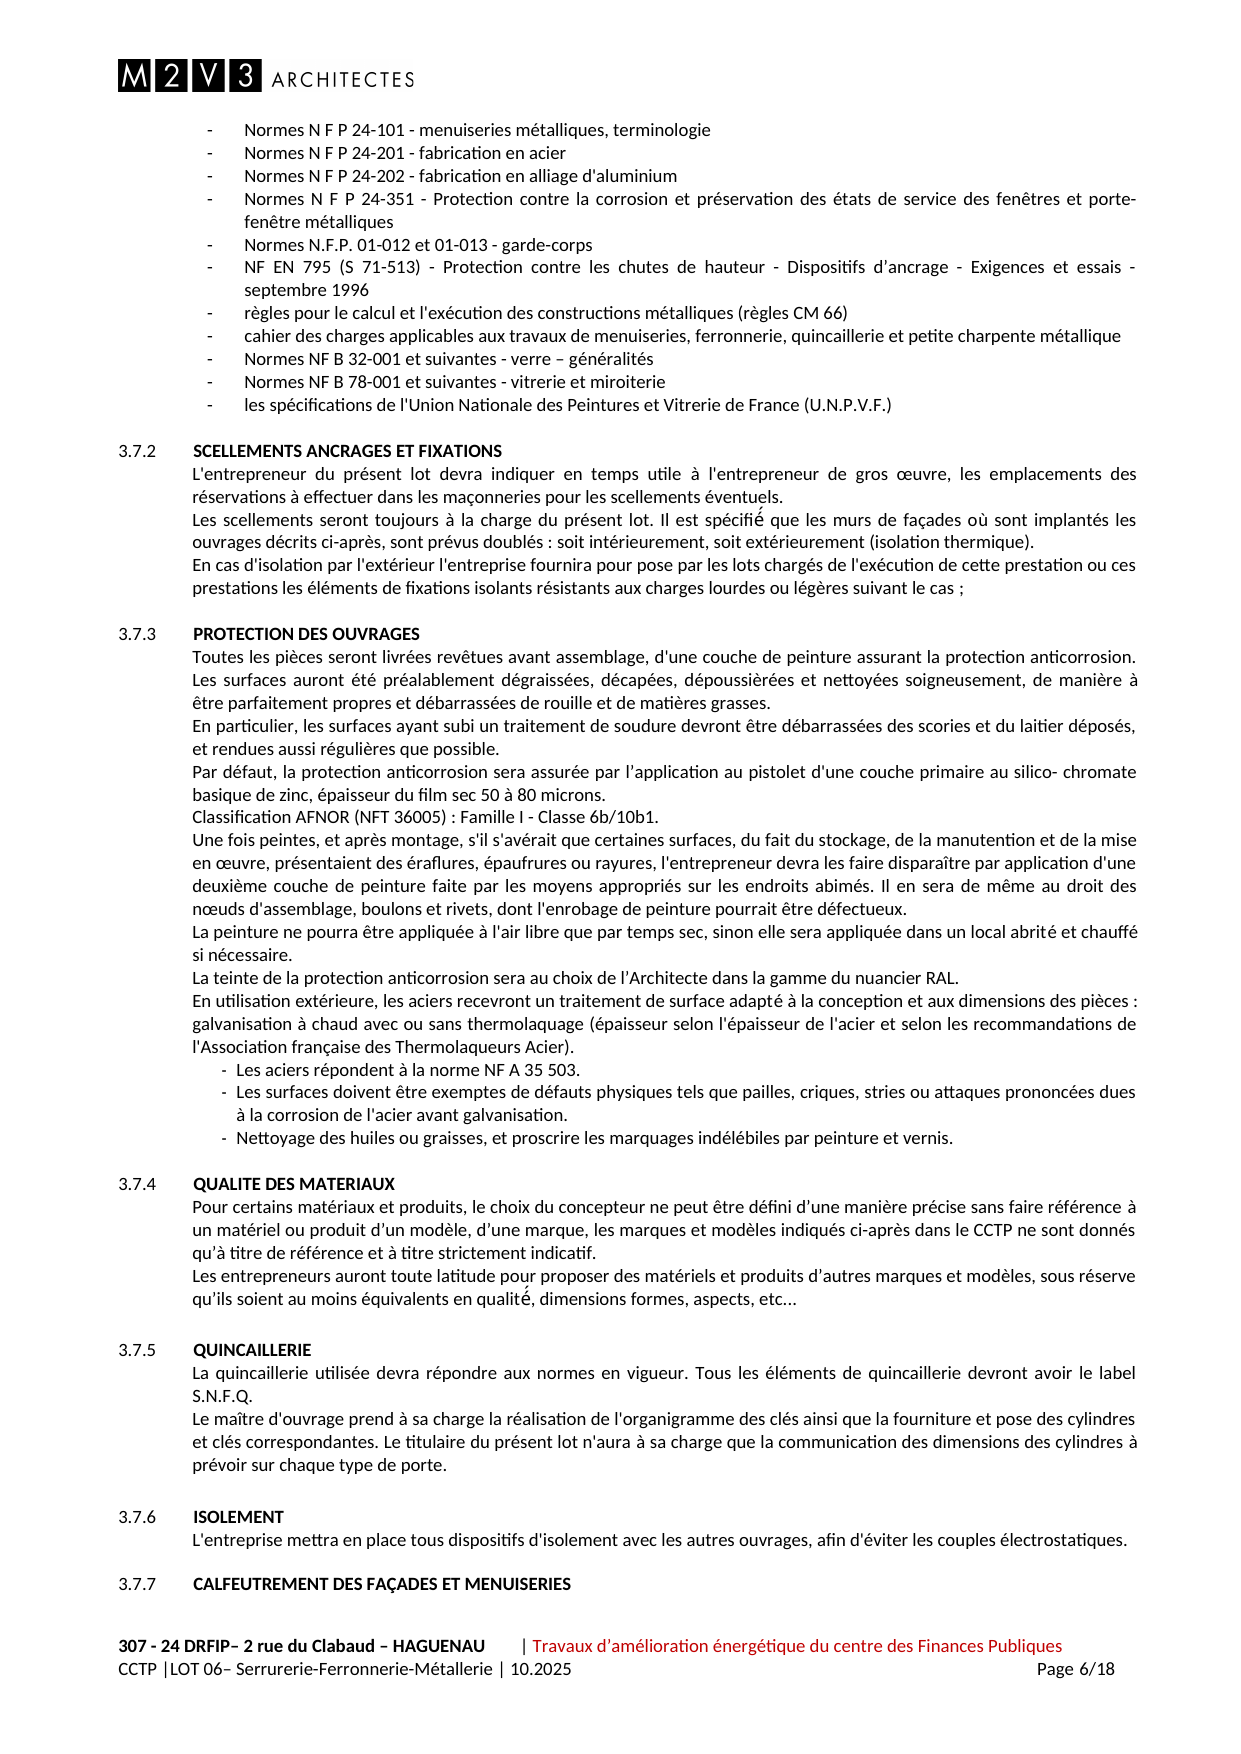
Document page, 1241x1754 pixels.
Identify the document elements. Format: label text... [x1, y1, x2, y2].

text Classification AFNOR (NFT 36005) : Famille I - Classe 6b/10b1. [192, 806, 1138, 828]
text En cas d'isolation par l'extérieur l'entreprise fournira pour pose par les lots chargés de l'exécution de cette prestation ou ces prestations les éléments de fixations isolants résistants aux charges lourdes ou légères suivant le cas ; [192, 553, 1138, 599]
list Les surfaces doivent être exemptes de défauts physiques tels que pailles, criques, stries ou attaques prononcées dues à la corrosion de l'acier avant galvanisation. [221, 1081, 1138, 1126]
text Toutes les pièces seront livrées revêtues avant assemblage, d'une couche de peinture assurant la protection anticorrosion. Les surfaces auront été préalablement dégraissées, décapées, dépoussièrées et nettoyées soigneusement, de manière à être parfaitement propres et débarrassées de rouille et de matières grasses. [192, 645, 1138, 714]
subtitle L'entreprise mettra en place tous dispositifs d'isolement avec les autres ouvrages, afin d'éviter les couples électrostatiques. [192, 1528, 1138, 1551]
text Les scellements seront toujours à la charge du présent lot. Il est spécifié́ que les murs de façades où sont implantés les ouvrages décrits ci-après, sont prévus doublés : soit intérieurement, soit extérieurement (isolation thermique). [192, 508, 1138, 553]
list PROTECTION DES OUVRAGES [118, 622, 1138, 645]
text En utilisation extérieure, les aciers recevront un traitement de surface adapté à la conception et aux dimensions des pièces : galvanisation à chaud avec ou sans thermolaquage (épaisseur selon l'épaisseur de l'acier et selon les recommandations de l'Association française des Thermolaqueurs Acier). [192, 989, 1138, 1058]
list Normes N F P 24-201 - fabrication en acier [207, 141, 1138, 164]
list Normes NF B 32-001 et suivantes - verre – généralités [207, 347, 1138, 370]
picture [118, 59, 414, 92]
list Normes N F P 24-101 - menuiseries métalliques, terminologie [207, 118, 1138, 141]
text Par défaut, la protection anticorrosion sera assurée par l’application au pistolet d'une couche primaire au silico- chromate basique de zinc, épaisseur du film sec 50 à 80 microns. [192, 760, 1138, 806]
list Les aciers répondent à la norme NF A 35 503. [221, 1058, 1138, 1081]
subtitle Pour certains matériaux et produits, le choix du concepteur ne peut être défini d’une manière précise sans faire référence à un matériel ou produit d’un modèle, d’une marque, les marques et modèles indiqués ci-après dans le CCTP ne sont donnés qu’à titre de référence et à titre strictement indicatif. [192, 1195, 1138, 1264]
text L'entrepreneur du présent lot devra indiquer en temps utile à l'entrepreneur de gros œuvre, les emplacements des réservations à effectuer dans les maçonneries pour les scellements éventuels. [192, 462, 1138, 508]
list SCELLEMENTS ANCRAGES ET FIXATIONS [118, 439, 1138, 462]
list ISOLEMENT [118, 1505, 1138, 1528]
list Normes N.F.P. 01-012 et 01-013 - garde-corps [207, 233, 1138, 256]
list CALFEUTREMENT DES FAÇADES ET MENUISERIES [118, 1572, 1138, 1595]
subtitle Les entrepreneurs auront toute latitude pour proposer des matériels et produits d’autres marques et modèles, sous réserve qu’ils soient au moins équivalents en qualité́, dimensions formes, aspects, etc... [192, 1264, 1138, 1310]
list QUINCAILLERIE [118, 1338, 1138, 1361]
list Normes NF B 78-001 et suivantes - vitrerie et miroiterie [207, 370, 1138, 393]
list QUALITE DES MATERIAUX [118, 1172, 1138, 1195]
list NF EN 795 (S 71-513) - Protection contre les chutes de hauteur - Dispositifs d’ancrage - Exigences et essais - septembre 1996 [207, 256, 1138, 301]
list Normes N F P 24-202 - fabrication en alliage d'aluminium [207, 164, 1138, 187]
text Une fois peintes, et après montage, s'il s'avérait que certaines surfaces, du fait du stockage, de la manutention et de la mise en œuvre, présentaient des éraflures, épaufrures ou rayures, l'entrepreneur devra les faire disparaître par application d'une deuxième couche de peinture faite par les moyens appropriés sur les endroits abimés. Il en sera de même au droit des nœuds d'assemblage, boulons et rivets, dont l'enrobage de peinture pourrait être défectueux. [192, 828, 1138, 920]
text En particulier, les surfaces ayant subi un traitement de soudure devront être débarrassées des scories et du laitier déposés, et rendues aussi régulières que possible. [192, 714, 1138, 760]
text La peinture ne pourra être appliquée à l'air libre que par temps sec, sinon elle sera appliquée dans un local abrité et chauffé si nécessaire. [192, 920, 1138, 966]
text La teinte de la protection anticorrosion sera au choix de l’Architecte dans la gamme du nuancier RAL. [192, 966, 1138, 989]
subtitle La quincaillerie utilisée devra répondre aux normes en vigueur. Tous les éléments de quincaillerie devront avoir le label S.N.F.Q. [192, 1361, 1138, 1407]
list cahier des charges applicables aux travaux de menuiseries, ferronnerie, quincaillerie et petite charpente métallique [207, 324, 1138, 347]
list Nettoyage des huiles ou graisses, et proscrire les marquages indélébiles par peinture et vernis. [221, 1126, 1138, 1149]
subtitle Le maître d'ouvrage prend à sa charge la réalisation de l'organigramme des clés ainsi que la fourniture et pose des cylindres et clés correspondantes. Le titulaire du présent lot n'aura à sa charge que la communication des dimensions des cylindres à prévoir sur chaque type de porte. [192, 1407, 1138, 1476]
list Normes N F P 24-351 - Protection contre la corrosion et préservation des états de service des fenêtres et porte-fenêtre métalliques [207, 187, 1138, 233]
list règles pour le calcul et l'exécution des constructions métalliques (règles CM 66) [207, 301, 1138, 324]
list les spécifications de l'Union Nationale des Peintures et Vitrerie de France (U.N.P.V.F.) [207, 393, 1138, 416]
